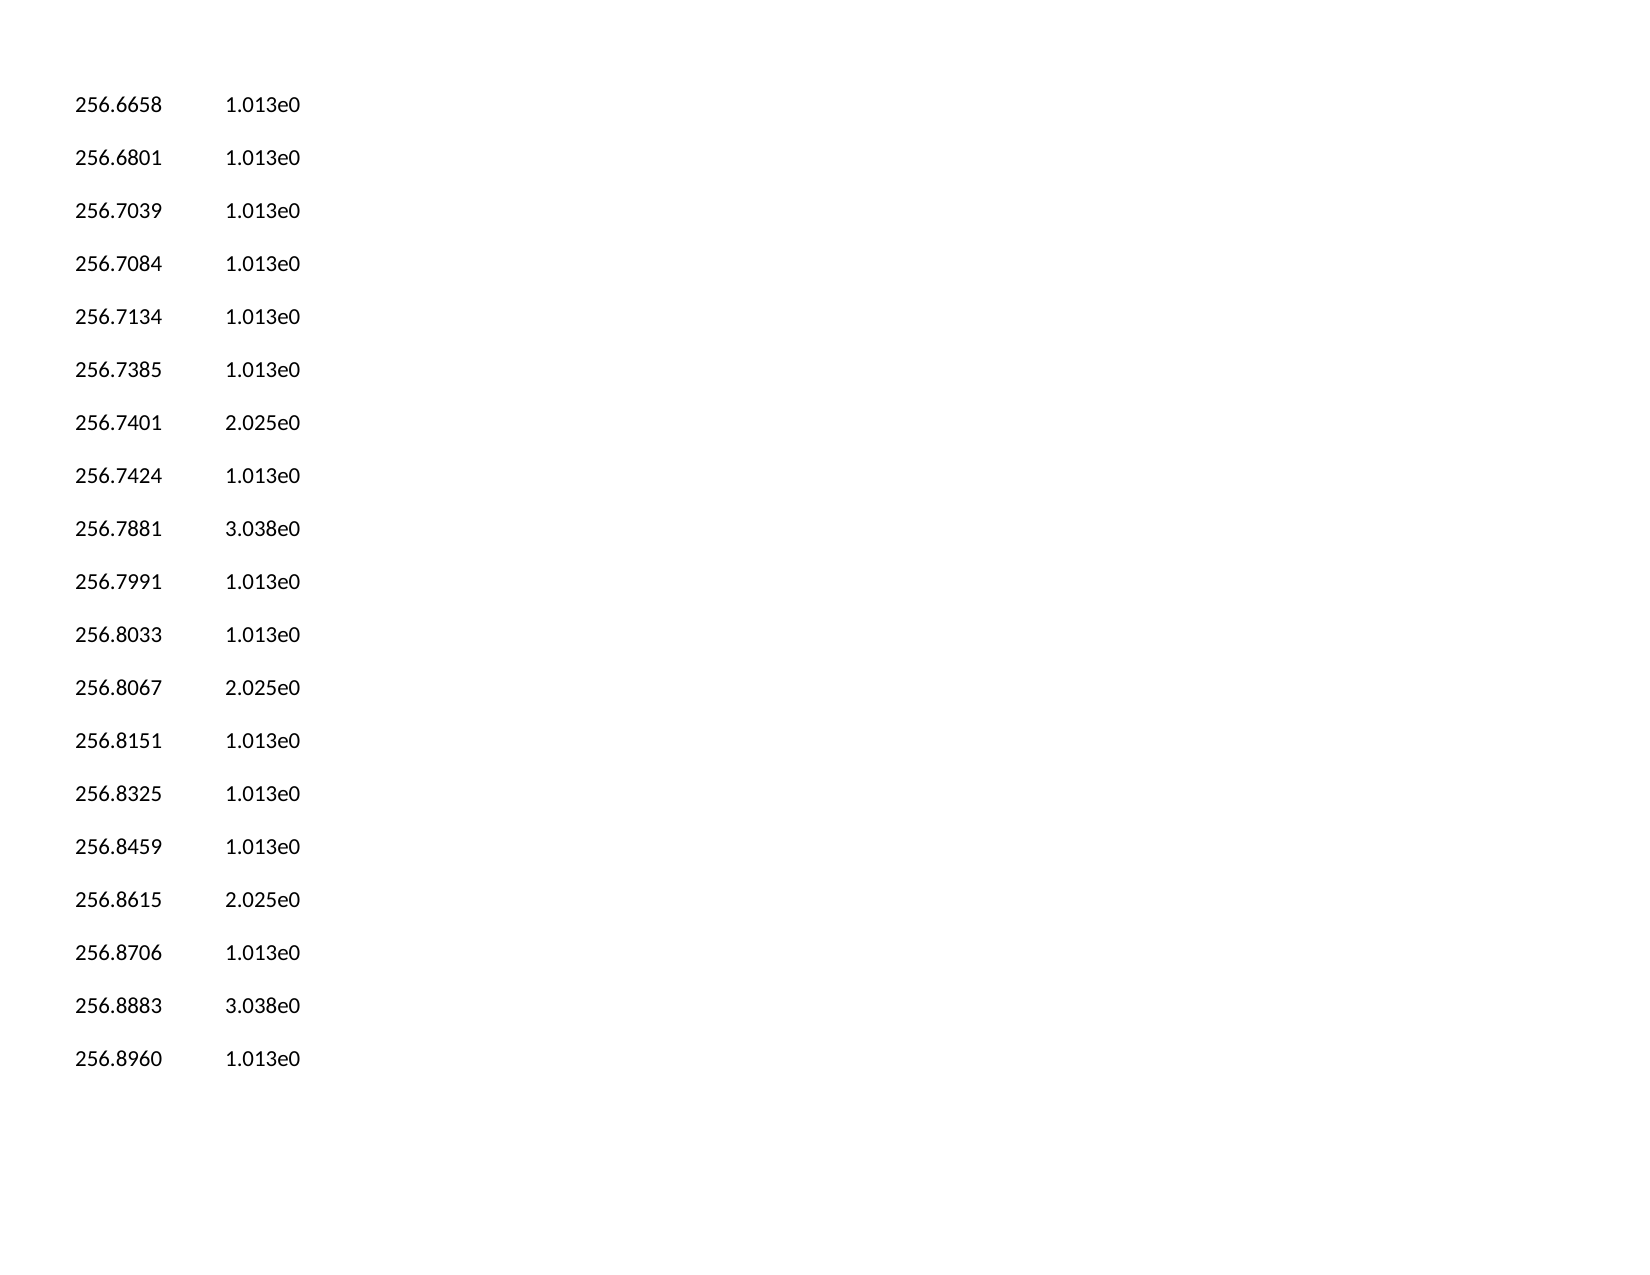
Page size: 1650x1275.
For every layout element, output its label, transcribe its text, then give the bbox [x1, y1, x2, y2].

text 256.7385 1.013e0 [75, 355, 1563, 383]
text 256.7991 1.013e0 [75, 567, 1563, 595]
text 256.7401 2.025e0 [75, 408, 1563, 436]
text 256.7084 1.013e0 [75, 249, 1563, 277]
text 256.7039 1.013e0 [75, 196, 1563, 224]
text 256.6658 1.013e0 [75, 90, 1563, 118]
text 256.8706 1.013e0 [75, 938, 1563, 966]
text 256.8883 3.038e0 [75, 991, 1563, 1019]
text 256.8960 1.013e0 [75, 1044, 1563, 1072]
text 256.8325 1.013e0 [75, 779, 1563, 807]
text 256.8033 1.013e0 [75, 620, 1563, 648]
text 256.8151 1.013e0 [75, 726, 1563, 754]
text 256.7134 1.013e0 [75, 302, 1563, 330]
text 256.7881 3.038e0 [75, 514, 1563, 542]
text 256.7424 1.013e0 [75, 461, 1563, 489]
text 256.8459 1.013e0 [75, 832, 1563, 860]
text 256.8067 2.025e0 [75, 673, 1563, 701]
text 256.6801 1.013e0 [75, 143, 1563, 171]
text 256.8615 2.025e0 [75, 885, 1563, 913]
